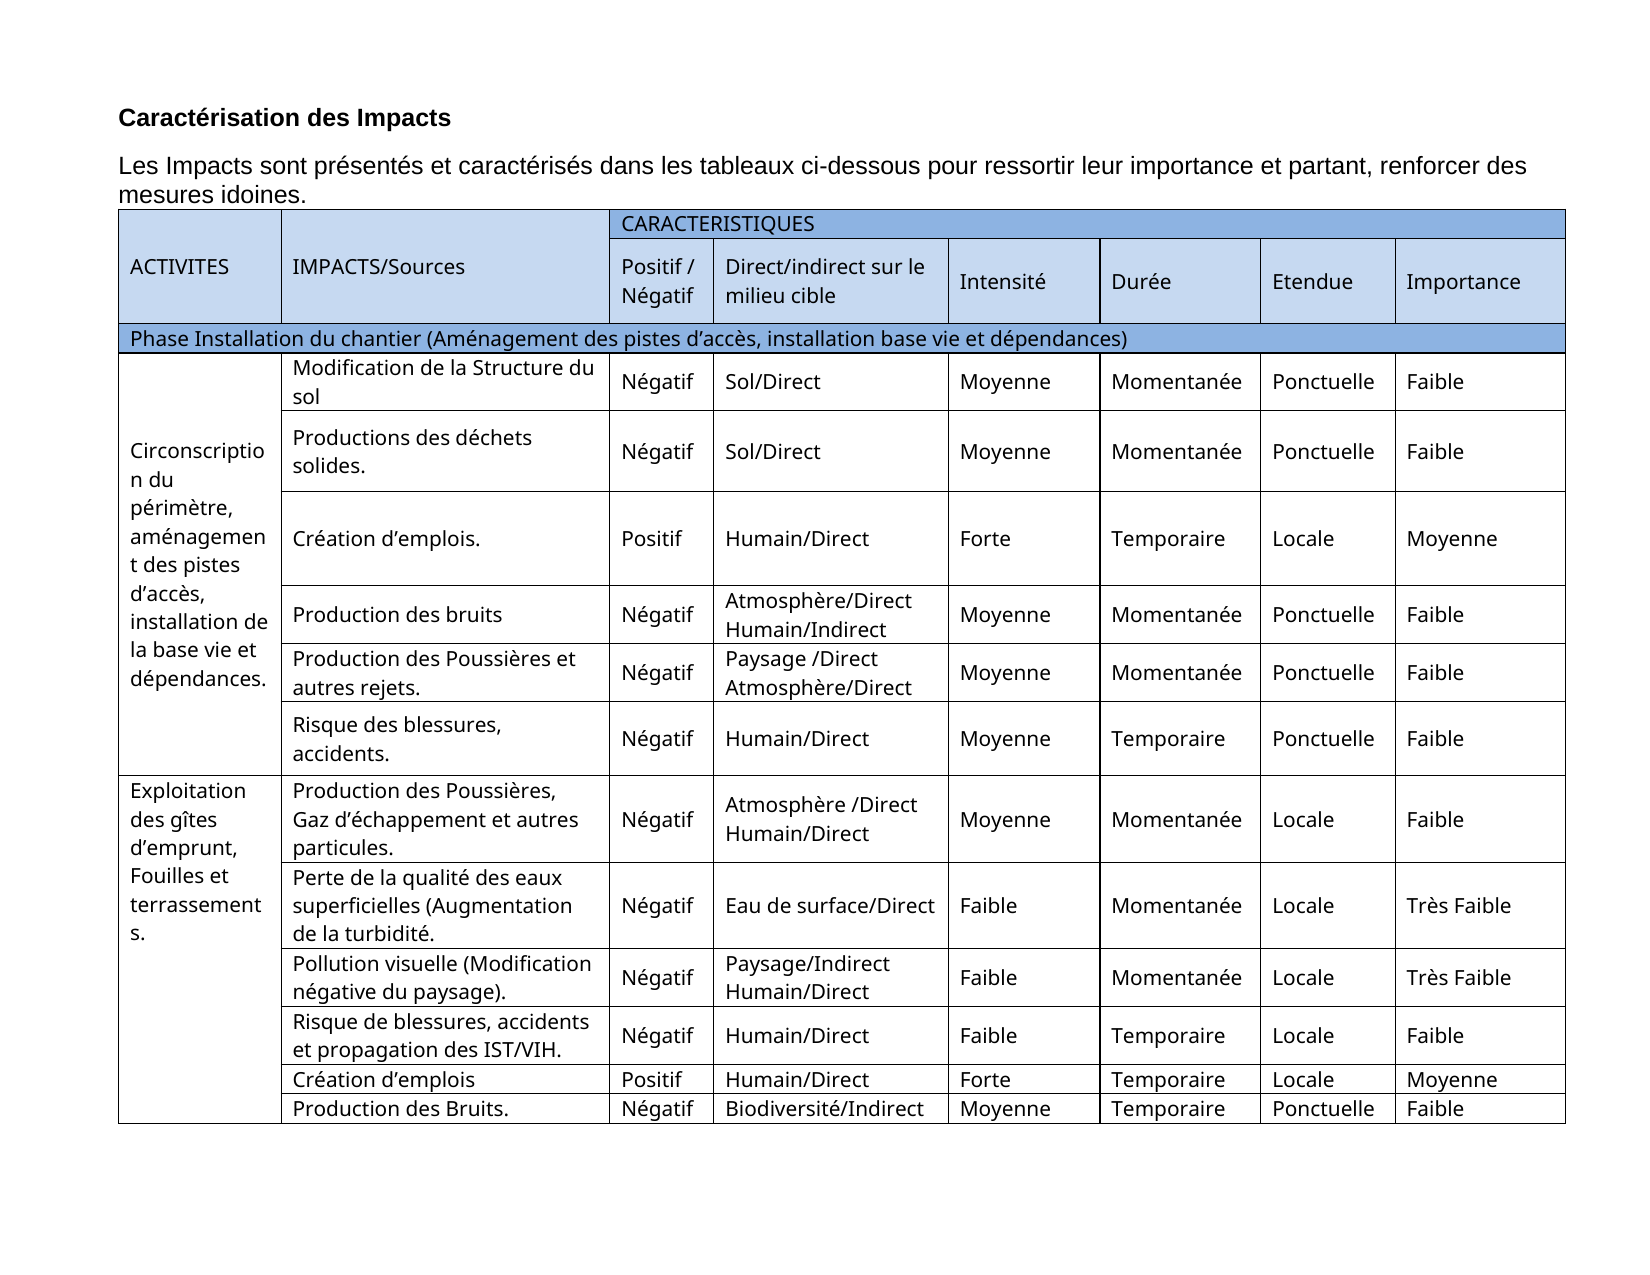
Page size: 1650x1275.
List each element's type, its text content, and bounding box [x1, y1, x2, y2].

table_cell Atmosphère /Direct Humain/Direct [714, 776, 948, 862]
table_cell Humain/Direct [714, 492, 948, 585]
table_cell Forte [949, 492, 1099, 585]
table_cell Négatif [610, 411, 713, 491]
table_cell Phase Installation du chantier (Aménagement des pistes d’accès, installation base vie et dépendances) [119, 324, 1565, 352]
table_cell Risque des blessures, accidents. [282, 702, 609, 775]
table_cell Ponctuelle [1261, 1094, 1395, 1123]
table_cell Temporaire [1101, 1065, 1260, 1093]
table_cell Momentanée [1101, 586, 1260, 643]
table_cell Très Faible [1396, 949, 1565, 1006]
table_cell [282, 1094, 609, 1123]
table_cell Faible [949, 1007, 1099, 1064]
table_cell Locale [1261, 1065, 1395, 1093]
table_cell Pollution visuelle (Modification négative du paysage). [282, 949, 609, 1006]
table_cell Temporaire [1101, 492, 1260, 585]
table_cell Faible [1396, 586, 1565, 643]
table_cell Positif [610, 1065, 713, 1093]
table_cell Locale [1261, 949, 1395, 1006]
table_cell Etendue [1261, 239, 1395, 323]
table_cell Intensité [949, 239, 1099, 323]
table_cell Locale [1261, 492, 1395, 585]
table_cell Paysage /Direct Atmosphère/Direct [714, 644, 948, 701]
table_cell Production des bruits [282, 586, 609, 643]
table_cell Faible [1396, 354, 1565, 410]
table_cell Négatif [610, 644, 713, 701]
table_cell Temporaire [1101, 702, 1260, 775]
table_cell Faible [1396, 644, 1565, 701]
table_cell Direct/indirect sur le milieu cible [714, 239, 948, 323]
table_cell Négatif [610, 354, 713, 410]
table_cell Importance [1396, 239, 1565, 323]
table_cell Ponctuelle [1261, 354, 1395, 410]
table_cell Création d’emplois. [282, 492, 609, 585]
table_cell Ponctuelle [1261, 702, 1395, 775]
table_cell Moyenne [949, 776, 1099, 862]
table_cell Momentanée [1101, 644, 1260, 701]
table_cell Circonscription du périmètre, aménagement des pistes d’accès, installation de la base vie et dépendances. [119, 354, 281, 775]
table_cell Négatif [610, 1094, 713, 1123]
table_cell Humain/Direct [714, 702, 948, 775]
table_cell Atmosphère/Direct Humain/Indirect [714, 586, 948, 643]
table_cell Négatif [610, 863, 713, 948]
table_cell Risque de blessures, accidents et propagation des IST/VIH. [282, 1007, 609, 1064]
table_cell Humain/Direct [714, 1007, 948, 1064]
table_cell Productions des déchets solides. [282, 411, 609, 491]
table_cell Moyenne [949, 354, 1099, 410]
table_cell Paysage/Indirect Humain/Direct [714, 949, 948, 1006]
table_cell Durée [1101, 239, 1260, 323]
table_cell Temporaire [1101, 1094, 1260, 1123]
table_cell Création d’emplois [282, 1065, 609, 1093]
table_cell Négatif [610, 586, 713, 643]
table_cell Faible [1396, 1007, 1565, 1064]
text Caractérisation des Impacts [118, 103, 1547, 132]
table_cell Eau de surface/Direct [714, 863, 948, 948]
table_header IMPACTS/Sources [282, 210, 609, 323]
table_cell Locale [1261, 1007, 1395, 1064]
table_cell Momentanée [1101, 776, 1260, 862]
table_cell Temporaire [1101, 1007, 1260, 1064]
table_cell Très Faible [1396, 863, 1565, 948]
table_cell Positif / Négatif [610, 239, 713, 323]
table_cell Faible [949, 863, 1099, 948]
table_cell Production des Poussières, Gaz d’échappement et autres particules. [282, 776, 609, 862]
table_cell Sol/Direct [714, 411, 948, 491]
table_cell Locale [1261, 776, 1395, 862]
table_header CARACTERISTIQUES [610, 210, 1565, 238]
table_cell Faible [1396, 411, 1565, 491]
table_cell Négatif [610, 949, 713, 1006]
table_cell Faible [949, 949, 1099, 1006]
table_cell Perte de la qualité des eaux superficielles (Augmentation de la turbidité. [282, 863, 609, 948]
table_header ACTIVITES [119, 210, 281, 323]
table_cell Locale [1261, 863, 1395, 948]
table_cell Momentanée [1101, 949, 1260, 1006]
table_cell Moyenne [1396, 492, 1565, 585]
table_cell Momentanée [1101, 354, 1260, 410]
table_cell Ponctuelle [1261, 411, 1395, 491]
table_cell Négatif [610, 702, 713, 775]
table_cell Sol/Direct [714, 354, 948, 410]
table_cell Momentanée [1101, 411, 1260, 491]
table_cell Positif [610, 492, 713, 585]
table_cell Moyenne [949, 411, 1099, 491]
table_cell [714, 1094, 948, 1123]
table_cell Moyenne [949, 644, 1099, 701]
table_cell Faible [1396, 702, 1565, 775]
table_cell Faible [1396, 1094, 1565, 1123]
table_cell Ponctuelle [1261, 644, 1395, 701]
table_cell Moyenne [949, 702, 1099, 775]
table_cell Momentanée [1101, 863, 1260, 948]
table_cell Ponctuelle [1261, 586, 1395, 643]
table_cell Humain/Direct [714, 1065, 948, 1093]
table_cell Moyenne [949, 586, 1099, 643]
table_cell Faible [1396, 776, 1565, 862]
table_cell Négatif [610, 1007, 713, 1064]
table_cell Exploitation des gîtes d’emprunt, Fouilles et terrassements. [119, 776, 281, 1123]
table_cell Moyenne [1396, 1065, 1565, 1093]
table_cell Production des Poussières et autres rejets. [282, 644, 609, 701]
text Les Impacts sont présentés et caractérisés dans les tableaux ci-dessous pour ressortir leur importance et partant, renforcer des mesures idoines. [118, 151, 1547, 208]
table_cell Négatif [610, 776, 713, 862]
table_cell Moyenne [949, 1094, 1099, 1123]
table_cell Forte [949, 1065, 1099, 1093]
table_cell Modification de la Structure du sol [282, 354, 609, 410]
